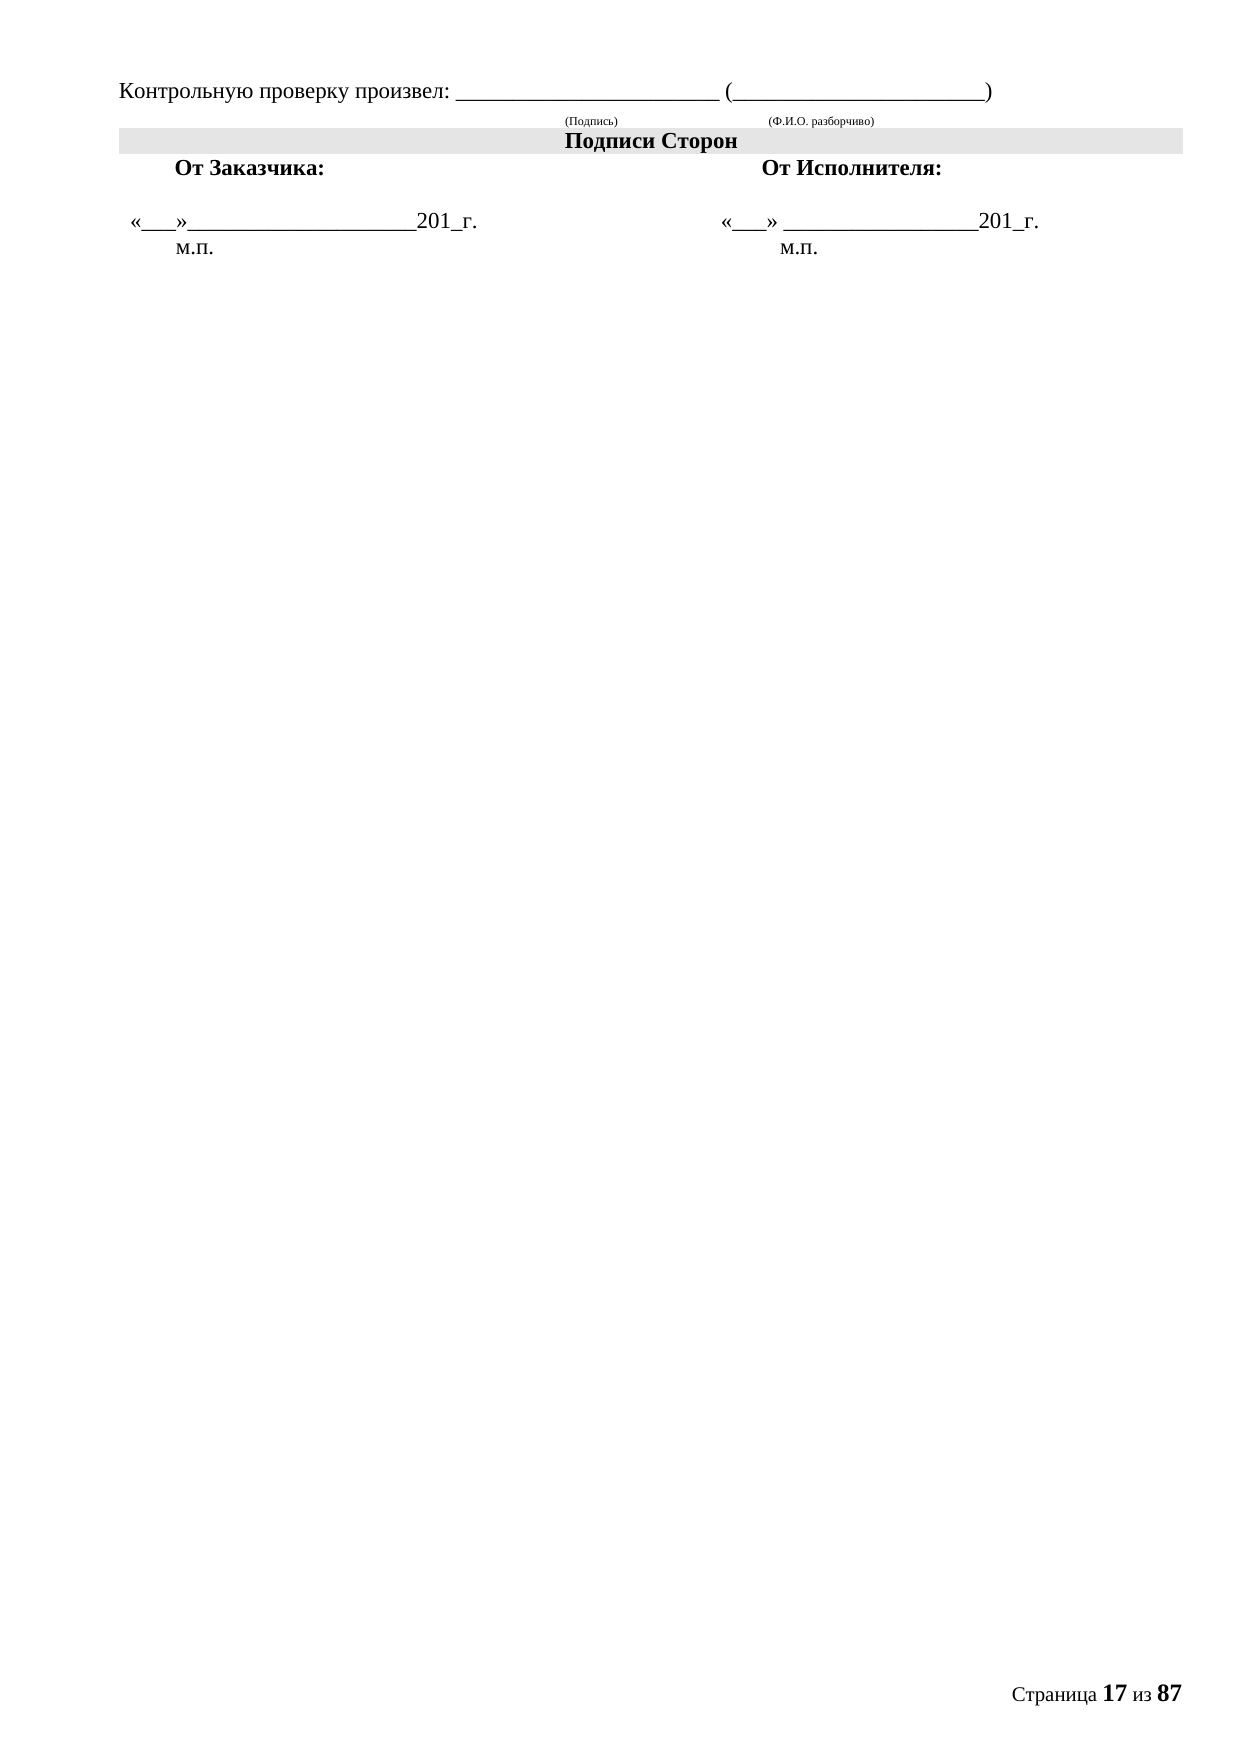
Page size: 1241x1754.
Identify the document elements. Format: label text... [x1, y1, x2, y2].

text (Подпись) (Ф.И.О. разборчиво) [119, 103, 1182, 128]
table_cell От Исполнителя: «___» _________________201_г. м.п. [706, 154, 1193, 259]
text Контрольную проверку произвел: _______________________ (______________________) [119, 77, 1182, 103]
table_cell От Заказчика: «___»____________________201_г. м.п. [119, 154, 706, 259]
table_header Подписи Сторон [119, 128, 1183, 154]
